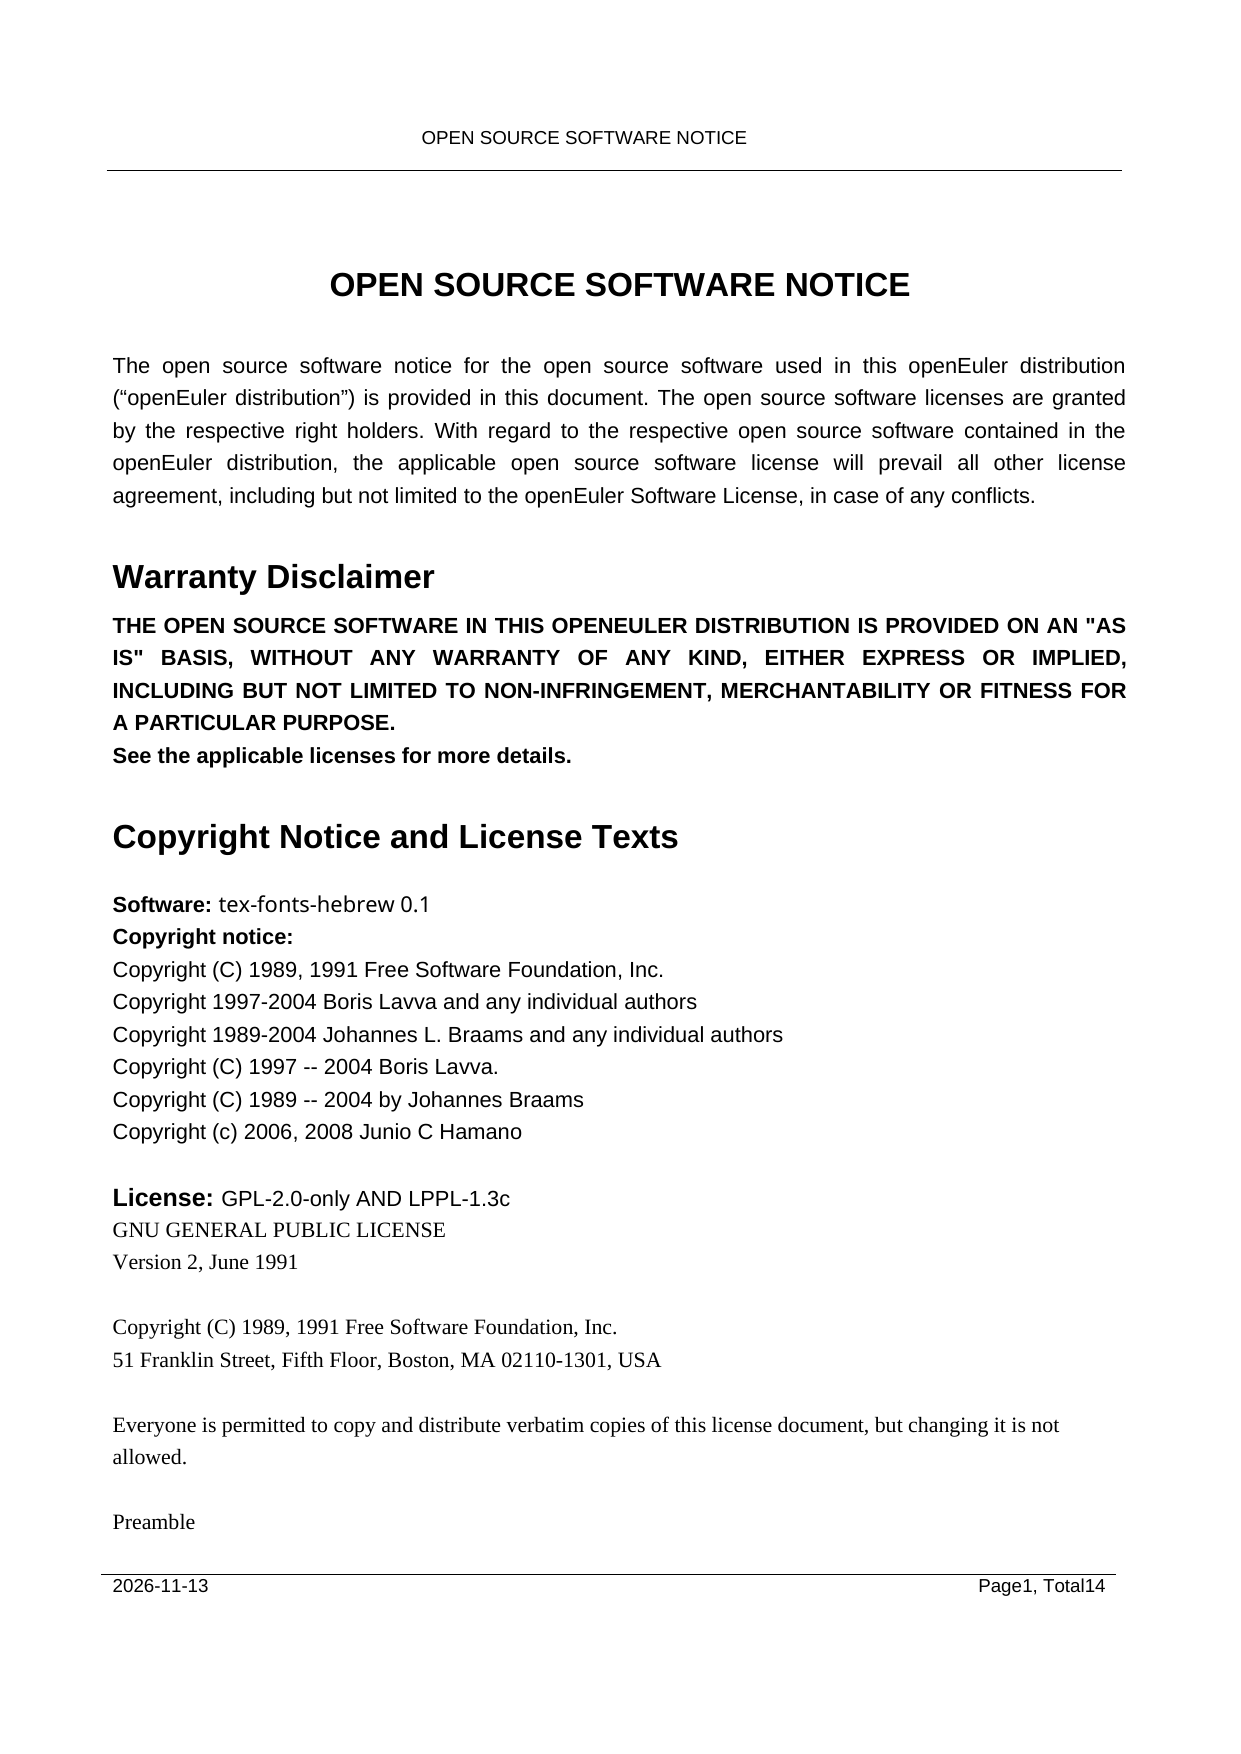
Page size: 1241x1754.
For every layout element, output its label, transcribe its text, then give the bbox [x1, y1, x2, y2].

text License: GPL-2.0-only AND LPPL-1.3c [112, 1181, 1128, 1213]
text Copyright (C) 1989, 1991 Free Software Foundation, Inc. Copyright 1997-2004 Boris Lavva and any individual authors Copyright 1989-2004 Johannes L. Braams and any individual authors Copyright (C) 1997 -- 2004 Boris Lavva. Copyright (C) 1989 -- 2004 by Johannes Braams Copyright (c) 2006, 2008 Junio C Hamano [112, 953, 1128, 1181]
text Warranty Disclaimer [112, 544, 1128, 609]
text Copyright Notice and License Texts [112, 804, 1128, 869]
text Software: tex-fonts-hebrew 0.1 [112, 888, 1128, 921]
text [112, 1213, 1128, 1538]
text THE OPEN SOURCE SOFTWARE IN THIS OPENEULER DISTRIBUTION IS PROVIDED ON AN "AS IS" BASIS, WITHOUT ANY WARRANTY OF ANY KIND, EITHER EXPRESS OR IMPLIED, INCLUDING BUT NOT LIMITED TO NON-INFRINGEMENT, MERCHANTABILITY OR FITNESS FOR A PARTICULAR PURPOSE. See the applicable licenses for more details. [112, 609, 1128, 771]
text OPEN SOURCE SOFTWARE NOTICE [112, 251, 1128, 316]
text Copyright notice: [112, 921, 1128, 953]
text The open source software notice for the open source software used in this openEuler distribution (“openEuler distribution”) is provided in this document. The open source software licenses are granted by the respective right holders. With regard to the respective open source software contained in the openEuler distribution, the applicable open source software license will prevail all other license agreement, including but not limited to the openEuler Software License, in case of any conflicts. [112, 349, 1128, 511]
